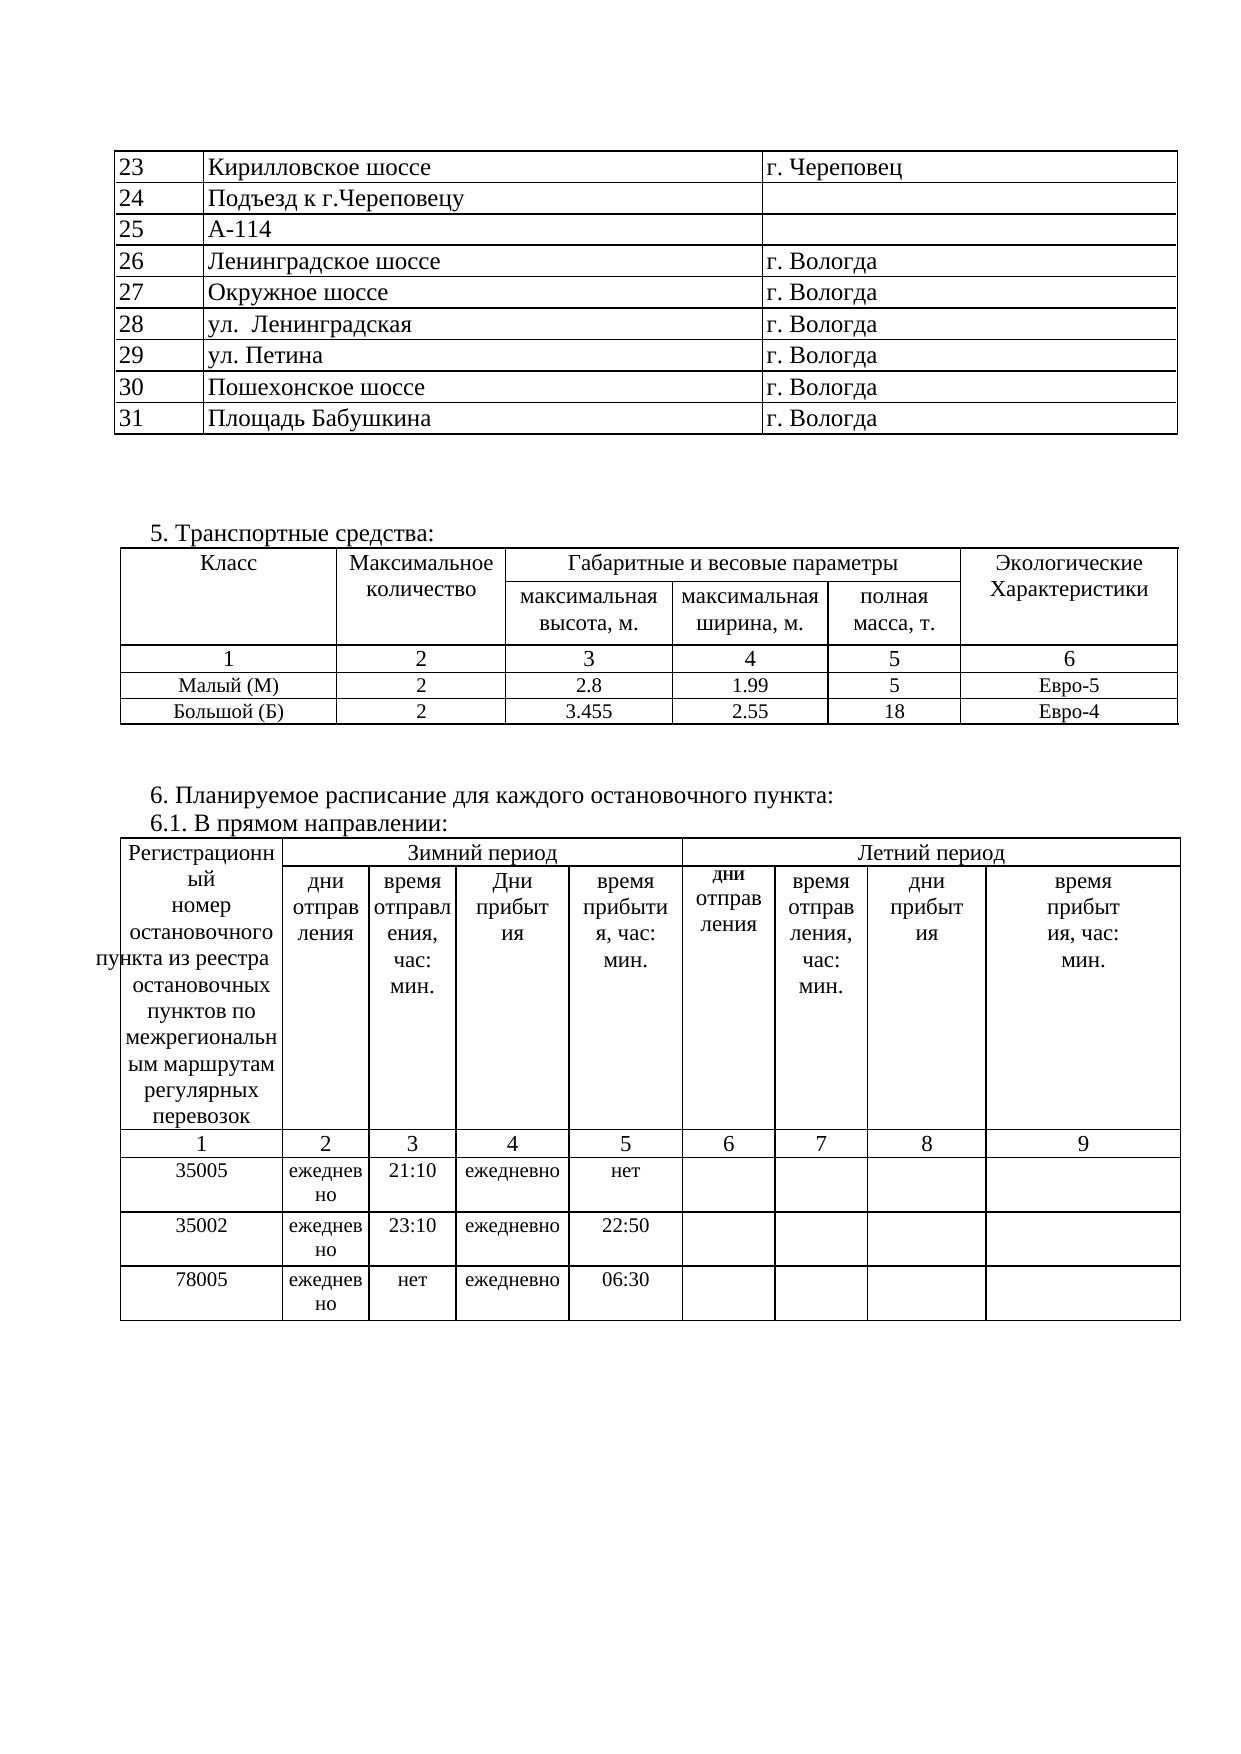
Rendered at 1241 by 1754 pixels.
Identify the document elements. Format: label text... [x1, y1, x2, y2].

table_cell 2.55 [673, 699, 827, 723]
table_cell [776, 1267, 867, 1320]
table_cell 2 [337, 699, 505, 723]
table_cell дни отправ ления [283, 867, 368, 1129]
table_cell [987, 1213, 1180, 1265]
text 6. Планируемое расписание для каждого остановочного пункта: [150, 780, 1090, 808]
table_cell г. Вологда [763, 402, 1177, 433]
table_cell полная масса, т. [829, 582, 960, 644]
table_header Максимальное количество [337, 549, 505, 644]
table_cell [776, 1158, 867, 1211]
table_cell 2 [337, 646, 505, 672]
table_cell ДНИ отправ ления [683, 867, 774, 1129]
table_cell 1 [121, 646, 336, 672]
table_cell 3 [506, 646, 672, 672]
table_header Габаритные и весовые параметры [506, 549, 960, 581]
table_cell 30 [115, 371, 203, 402]
text 6.1. В прямом направлении: [150, 808, 1090, 837]
text 5. Транспортные средства: [150, 518, 1090, 547]
table_cell время отправл ения, час: мин. [370, 867, 455, 1129]
table_cell 29 [115, 340, 203, 370]
table_cell 35002 [121, 1213, 282, 1265]
table_cell ул. Петина [204, 340, 762, 370]
table_cell 25 [115, 214, 203, 244]
table_cell Пошехонское шоссе [204, 372, 762, 402]
table_cell ул. Ленинградская [204, 309, 762, 339]
table_cell г. Вологда [763, 339, 1177, 370]
table_cell [987, 1267, 1180, 1320]
table_cell 2 [283, 1130, 368, 1157]
table_cell [868, 1267, 985, 1320]
table_cell время прибыт ия, час: мин. [987, 867, 1180, 1129]
table_header Класс [121, 549, 336, 644]
table_cell нет [370, 1267, 455, 1320]
table_cell Кирилловское шоссе [204, 152, 762, 181]
table_cell Большой (Б) [121, 699, 336, 723]
table_cell 3.455 [506, 699, 672, 723]
table_cell 8 [868, 1130, 985, 1157]
table_cell [763, 213, 1177, 244]
table_cell дни прибыт ия [868, 867, 985, 1129]
table_cell г. Вологда [763, 276, 1177, 307]
table_cell Евро-5 [961, 673, 1177, 697]
table_cell 6 [683, 1130, 774, 1157]
table_cell г. Череповец [763, 152, 1177, 181]
table_cell 78005 [121, 1267, 282, 1320]
table_cell 28 [115, 308, 203, 339]
table_header Регистрационный номер остановочного пункта из реестра остановочных пунктов по межрегиональным маршрутам регулярных перевозок [121, 839, 282, 1129]
table_header Зимний период [283, 839, 682, 865]
table_cell [776, 1213, 867, 1265]
table_cell [868, 1158, 985, 1211]
table_cell ежедневно [283, 1158, 368, 1211]
table_cell время отправ ления, час: мин. [776, 867, 867, 1129]
table_cell 21:10 [370, 1158, 455, 1211]
table_cell 7 [776, 1130, 867, 1157]
table_cell 35005 [121, 1158, 282, 1211]
table_cell 23 [115, 152, 203, 181]
table_cell ежедневно [457, 1267, 568, 1320]
table_cell время прибыти я, час: мин. [570, 867, 682, 1129]
table_cell ежедневно [457, 1213, 568, 1265]
table_cell 4 [673, 646, 827, 672]
table_cell 3 [370, 1130, 455, 1157]
table_cell 22:50 [570, 1213, 682, 1265]
table_cell 5 [570, 1130, 682, 1157]
table_cell [683, 1213, 774, 1265]
table_cell 18 [829, 699, 960, 723]
table_cell [987, 1158, 1180, 1211]
table_cell А-114 [204, 215, 762, 244]
table_cell 2.8 [506, 673, 672, 697]
table_cell [868, 1213, 985, 1265]
table_cell ежедневно [457, 1158, 568, 1211]
table_cell 1.99 [673, 673, 827, 697]
table_cell г. Вологда [763, 307, 1177, 339]
table_cell 27 [115, 277, 203, 307]
table_cell 23:10 [370, 1213, 455, 1265]
table_cell 6 [961, 646, 1177, 672]
table_cell Подъезд к г.Череповецу [204, 183, 762, 213]
table_cell нет [570, 1158, 682, 1211]
table_cell [763, 181, 1177, 213]
table_cell максимальная высота, м. [506, 582, 672, 644]
table_cell 5 [829, 646, 960, 672]
table_cell Площадь Бабушкина [204, 403, 762, 433]
table_cell 26 [115, 245, 203, 276]
table_cell Евро-4 [961, 699, 1177, 723]
table_cell 5 [829, 673, 960, 697]
table_cell ежедневно [283, 1213, 368, 1265]
table_cell 2 [337, 673, 505, 697]
table_header Экологические Характеристики [961, 549, 1177, 644]
table_cell Дни прибыт ия [457, 867, 568, 1129]
table_cell Малый (М) [121, 673, 336, 697]
table_cell г. Вологда [763, 370, 1177, 402]
table_cell 31 [115, 403, 203, 433]
table_cell 1 [121, 1130, 282, 1157]
table_cell 9 [987, 1130, 1180, 1157]
table_cell [683, 1267, 774, 1320]
table_header Летний период [683, 839, 1180, 865]
table_cell максимальная ширина, м. [673, 582, 827, 644]
table_cell Ленинградское шоссе [204, 246, 762, 276]
table_cell Окружное шоссе [204, 277, 762, 307]
table_cell [683, 1158, 774, 1211]
table_cell 06:30 [570, 1267, 682, 1320]
table_cell ежедневно [283, 1267, 368, 1320]
table_cell 24 [115, 183, 203, 213]
table_cell 4 [457, 1130, 568, 1157]
table_cell г. Вологда [763, 244, 1177, 276]
